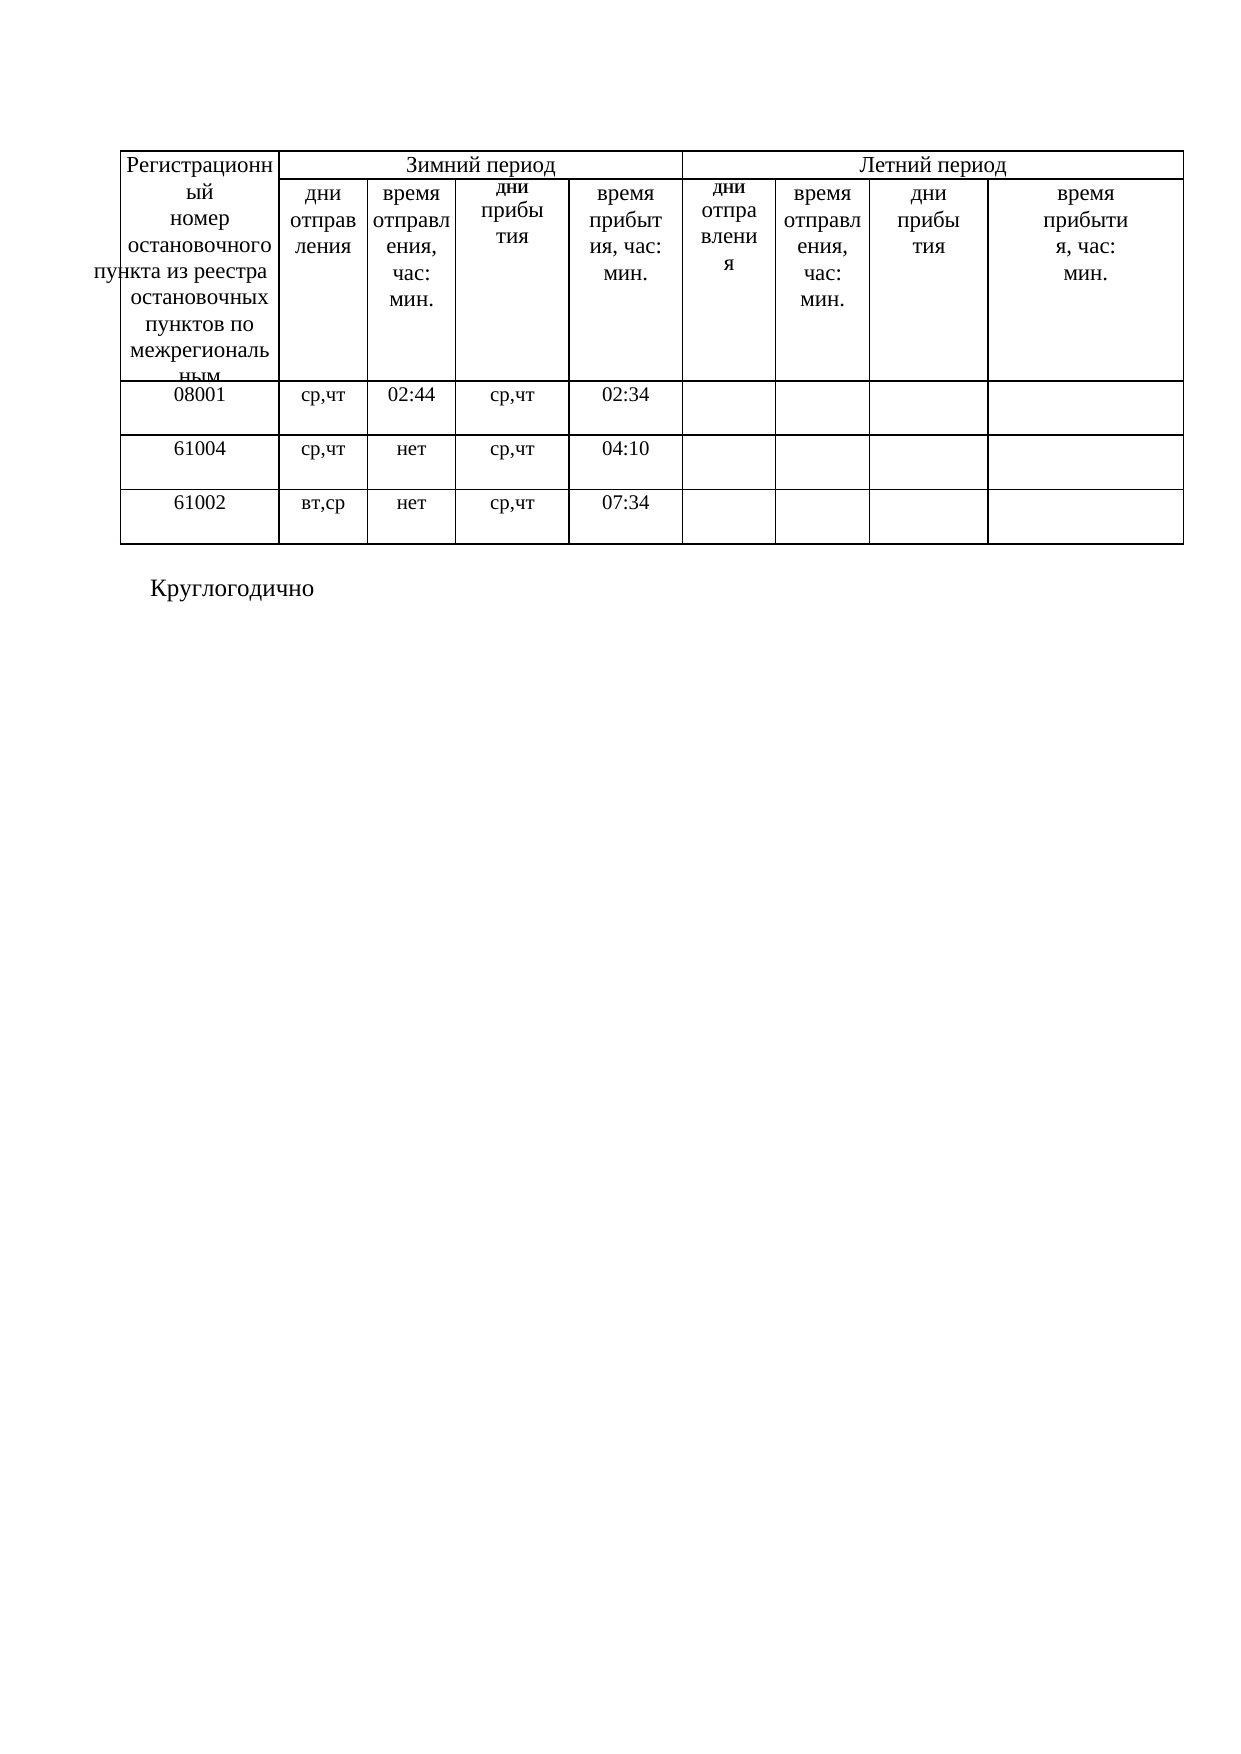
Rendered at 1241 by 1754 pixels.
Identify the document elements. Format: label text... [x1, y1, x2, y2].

table_cell [989, 436, 1183, 489]
table_cell время отправл ения, час: мин. [776, 180, 869, 380]
table_cell время прибыт ия, час: мин. [570, 180, 682, 380]
table_cell ср,чт [456, 490, 568, 543]
table_cell [870, 382, 987, 434]
table_cell нет [368, 436, 455, 489]
table_cell нет [368, 490, 455, 543]
table_cell дни отправ ления [280, 180, 367, 380]
table_cell [683, 382, 775, 434]
table_cell [776, 436, 869, 489]
table_cell [776, 382, 869, 434]
table_cell 61004 [121, 436, 278, 489]
table_cell 02:44 [368, 382, 455, 434]
table_cell [870, 436, 987, 489]
table_cell время прибыти я, час: мин. [989, 180, 1183, 380]
table_cell [776, 490, 869, 543]
table_cell дни прибы тия [870, 180, 987, 380]
table_cell [683, 436, 775, 489]
table_cell 08001 [121, 382, 278, 434]
table_cell [683, 490, 775, 543]
table_cell [989, 490, 1183, 543]
table_header Зимний период [280, 152, 682, 178]
table_header Летний период [683, 152, 1183, 178]
table_cell ср,чт [456, 436, 568, 489]
table_cell ДНИ отпра влени я [683, 180, 775, 380]
table_cell ср,чт [456, 382, 568, 434]
table_cell [870, 490, 987, 543]
table_cell 61002 [121, 490, 278, 543]
table_cell вт,ср [280, 490, 367, 543]
table_cell ср,чт [280, 382, 367, 434]
table_cell время отправл ения, час: мин. [368, 180, 455, 380]
table_cell [989, 382, 1183, 434]
table_cell ср,чт [280, 436, 367, 489]
table_cell 04:10 [570, 436, 682, 489]
table_cell ДНИ прибы тия [456, 180, 568, 380]
table_cell 02:34 [570, 382, 682, 434]
table_header Регистрационный номер остановочного пункта из реестра остановочных пунктов по межрегиональным маршрутам регулярных перевозок [121, 152, 278, 380]
text Круглогодично [150, 573, 1090, 602]
table_cell 07:34 [570, 490, 682, 543]
